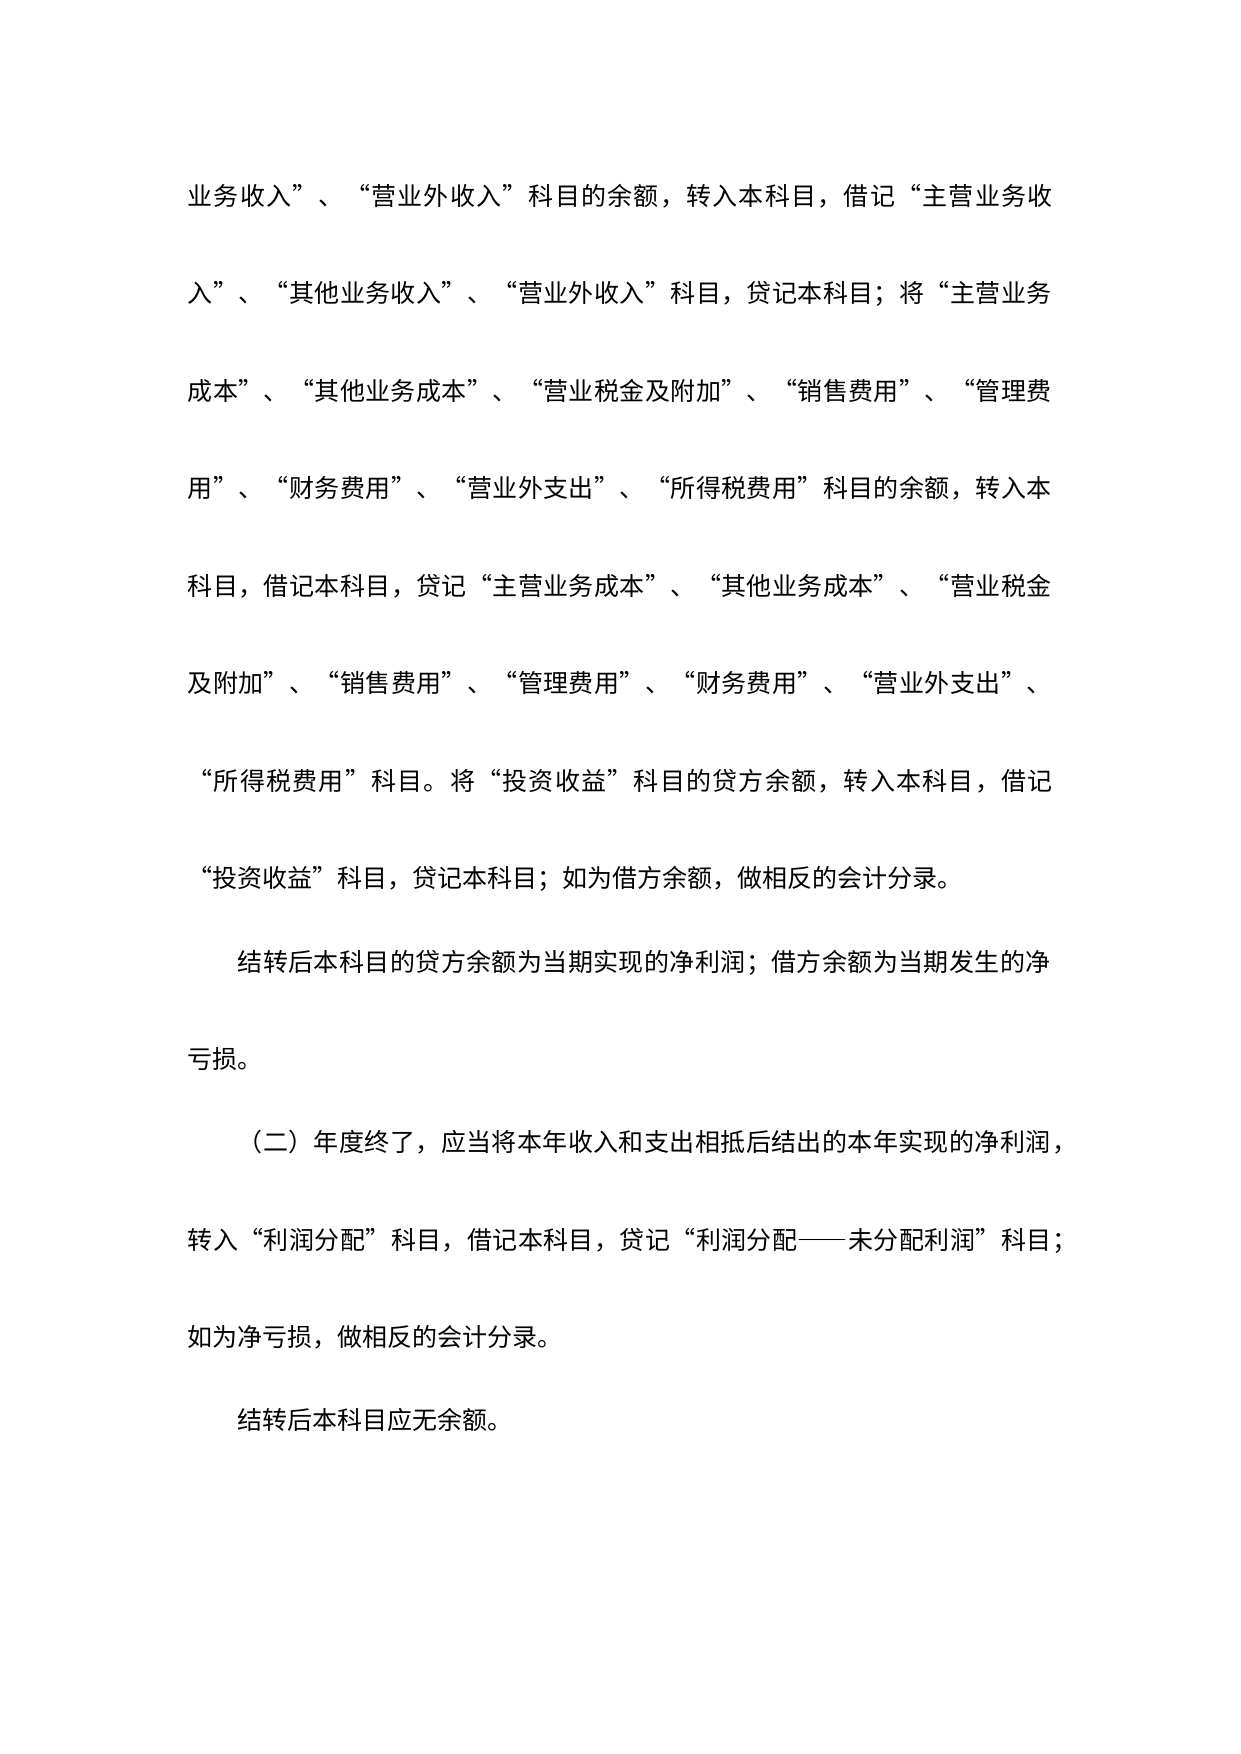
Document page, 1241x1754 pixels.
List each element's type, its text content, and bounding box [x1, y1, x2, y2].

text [187, 162, 1053, 909]
text （二）年度终了，应当将本年收入和支出相抵后结出的本年实现的净利润，转入“利润分配”科目，借记本科目，贷记“利润分配——未分配利润”科目；如为净亏损，做相反的会计分录。 [187, 1108, 1053, 1368]
text 结转后本科目的贷方余额为当期实现的净利润；借方余额为当期发生的净亏损。 [187, 928, 1053, 1090]
text 结转后本科目应无余额。 [187, 1386, 1053, 1451]
